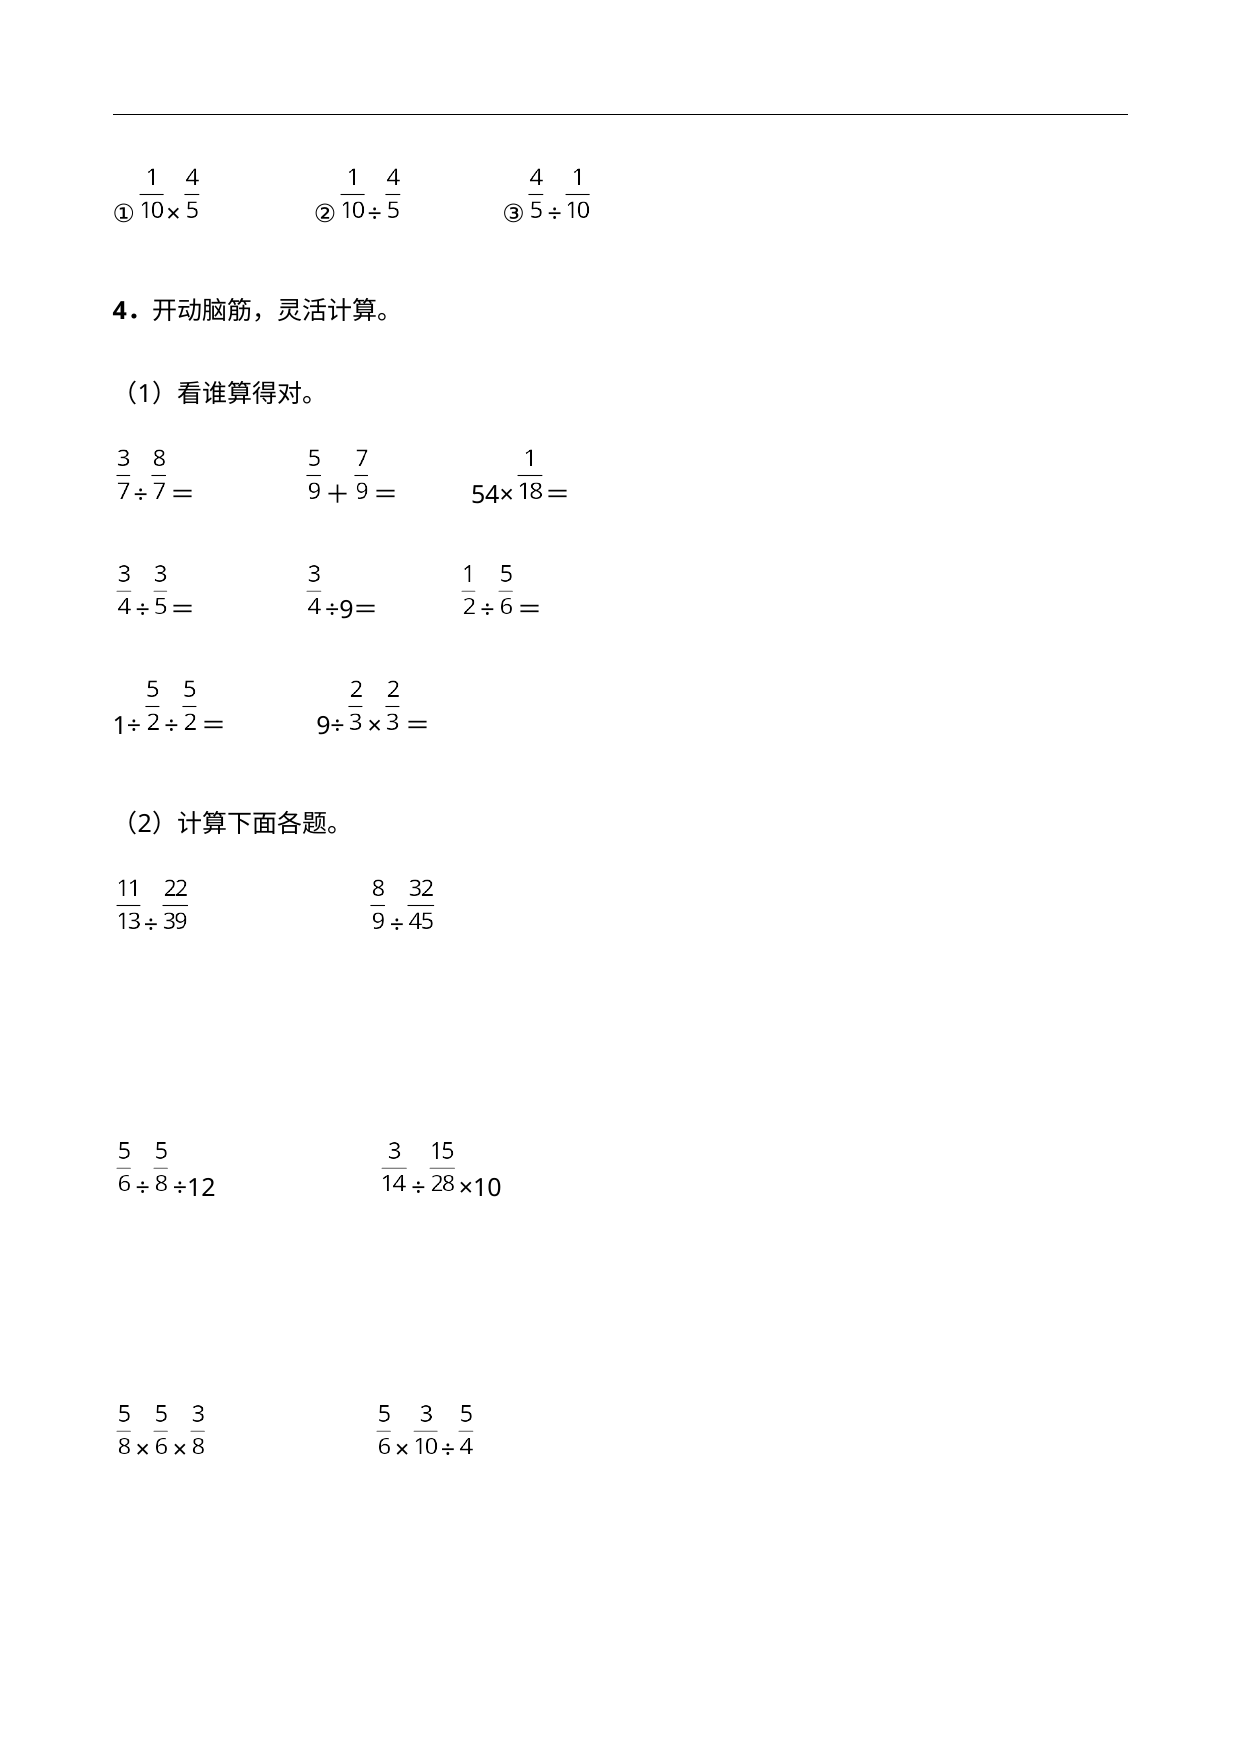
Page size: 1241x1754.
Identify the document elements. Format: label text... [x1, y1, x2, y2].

text 4．开动脑筋，灵活计算。 [112, 276, 1128, 341]
text ①× ②÷ ③÷ [112, 162, 1128, 259]
text （2）计算下面各题。 [112, 789, 1128, 854]
text ÷＝ ＋＝ 54×＝ [112, 443, 1128, 540]
text ÷÷12 ÷×10 [112, 1136, 1128, 1233]
text （1）看谁算得对。 [112, 359, 1128, 424]
text ×× ×÷ [112, 1398, 1128, 1496]
text ÷＝ ÷9＝ ÷＝ [112, 558, 1128, 656]
text ÷ ÷ [112, 873, 1128, 970]
text 1÷÷＝ 9÷×＝ [112, 674, 1128, 771]
